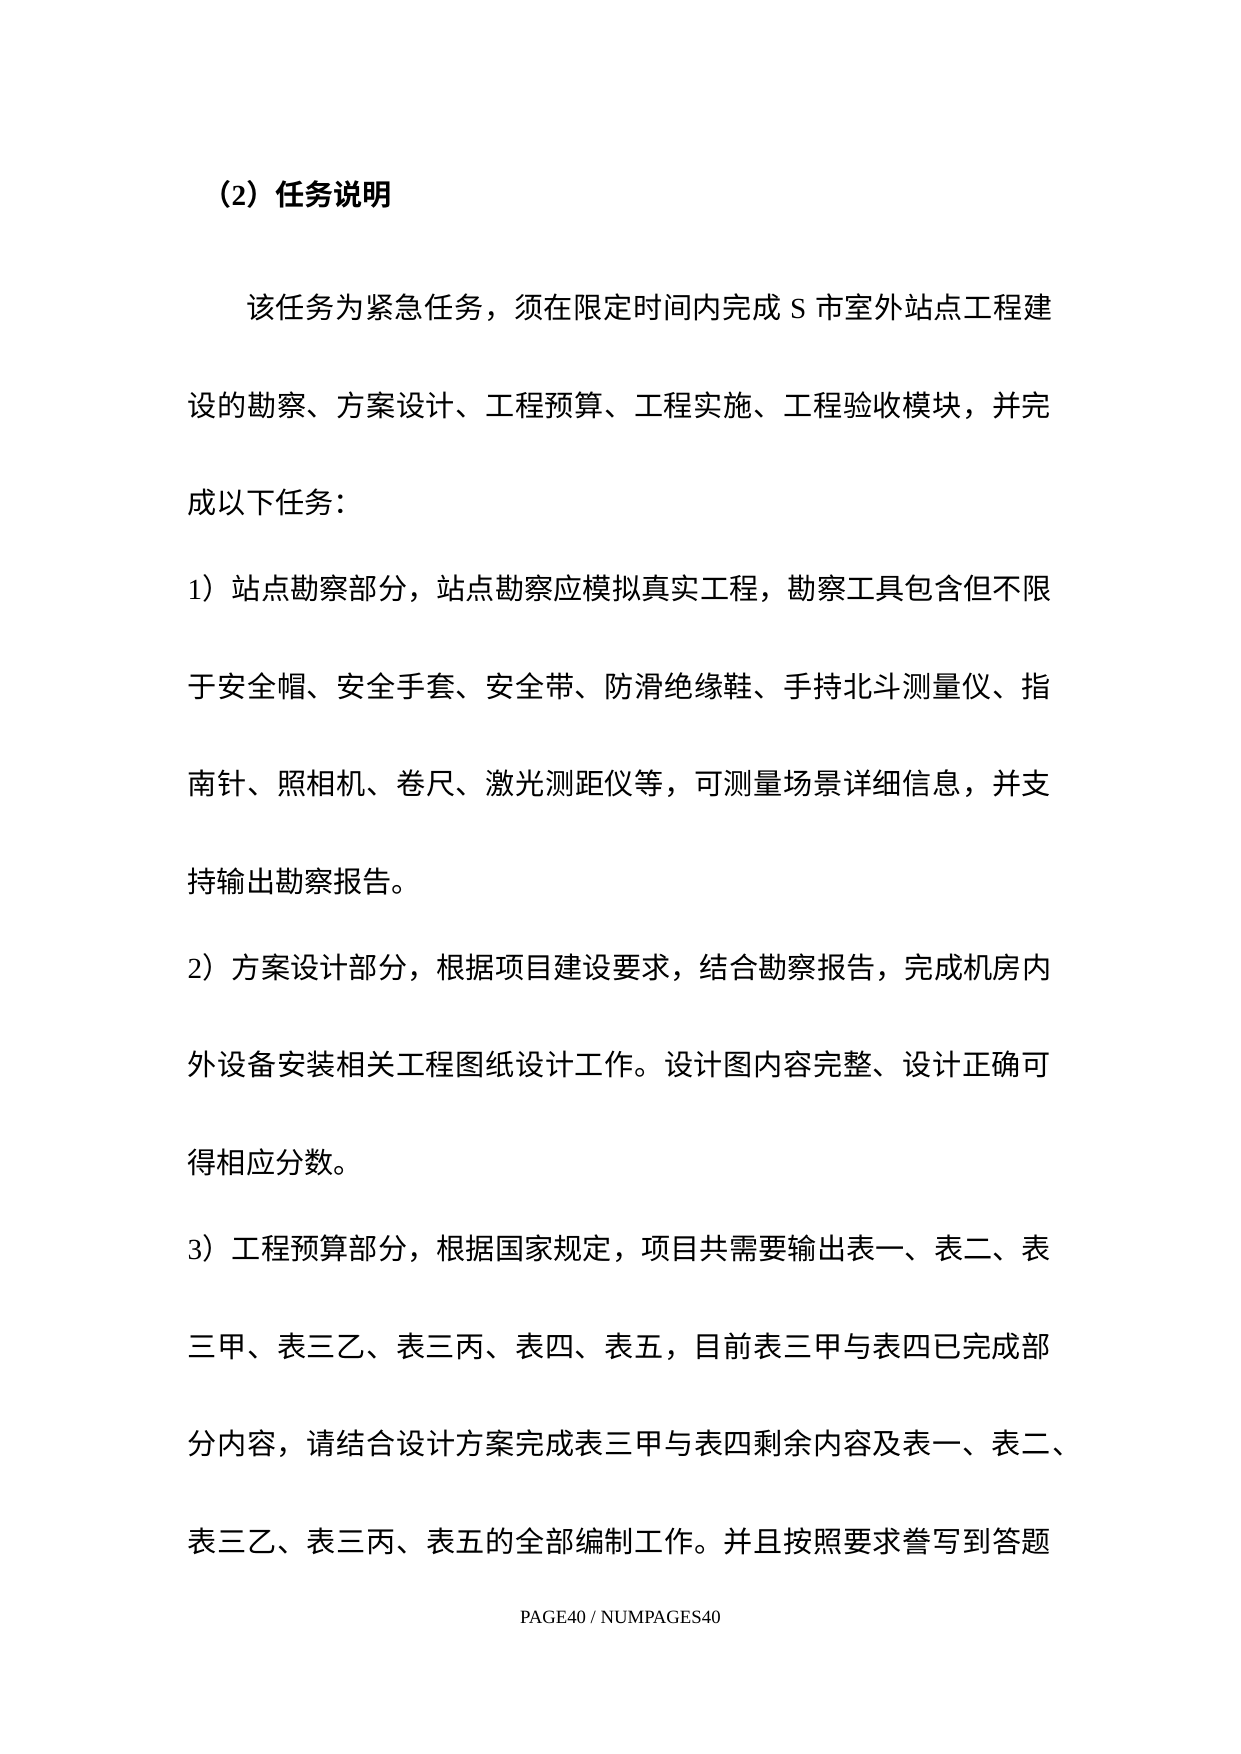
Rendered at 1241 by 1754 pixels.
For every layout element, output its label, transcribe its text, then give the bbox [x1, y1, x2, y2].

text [187, 1214, 1053, 1572]
text 该任务为紧急任务，须在限定时间内完成 S 市室外站点工程建设的勘察、方案设计、工程预算、工程实施、工程验收模块，并完成以下任务： [187, 273, 1053, 533]
text 1）站点勘察部分，站点勘察应模拟真实工程，勘察工具包含但不限于安全帽、安全手套、安全带、防滑绝缘鞋、手持北斗测量仪、指南针、照相机、卷尺、激光测距仪等，可测量场景详细信息，并支持输出勘察报告。 [187, 554, 1053, 912]
subtitle （2）任务说明 [187, 160, 1053, 225]
text 2）方案设计部分，根据项目建设要求，结合勘察报告，完成机房内外设备安装相关工程图纸设计工作。设计图内容完整、设计正确可得相应分数。 [187, 933, 1053, 1193]
